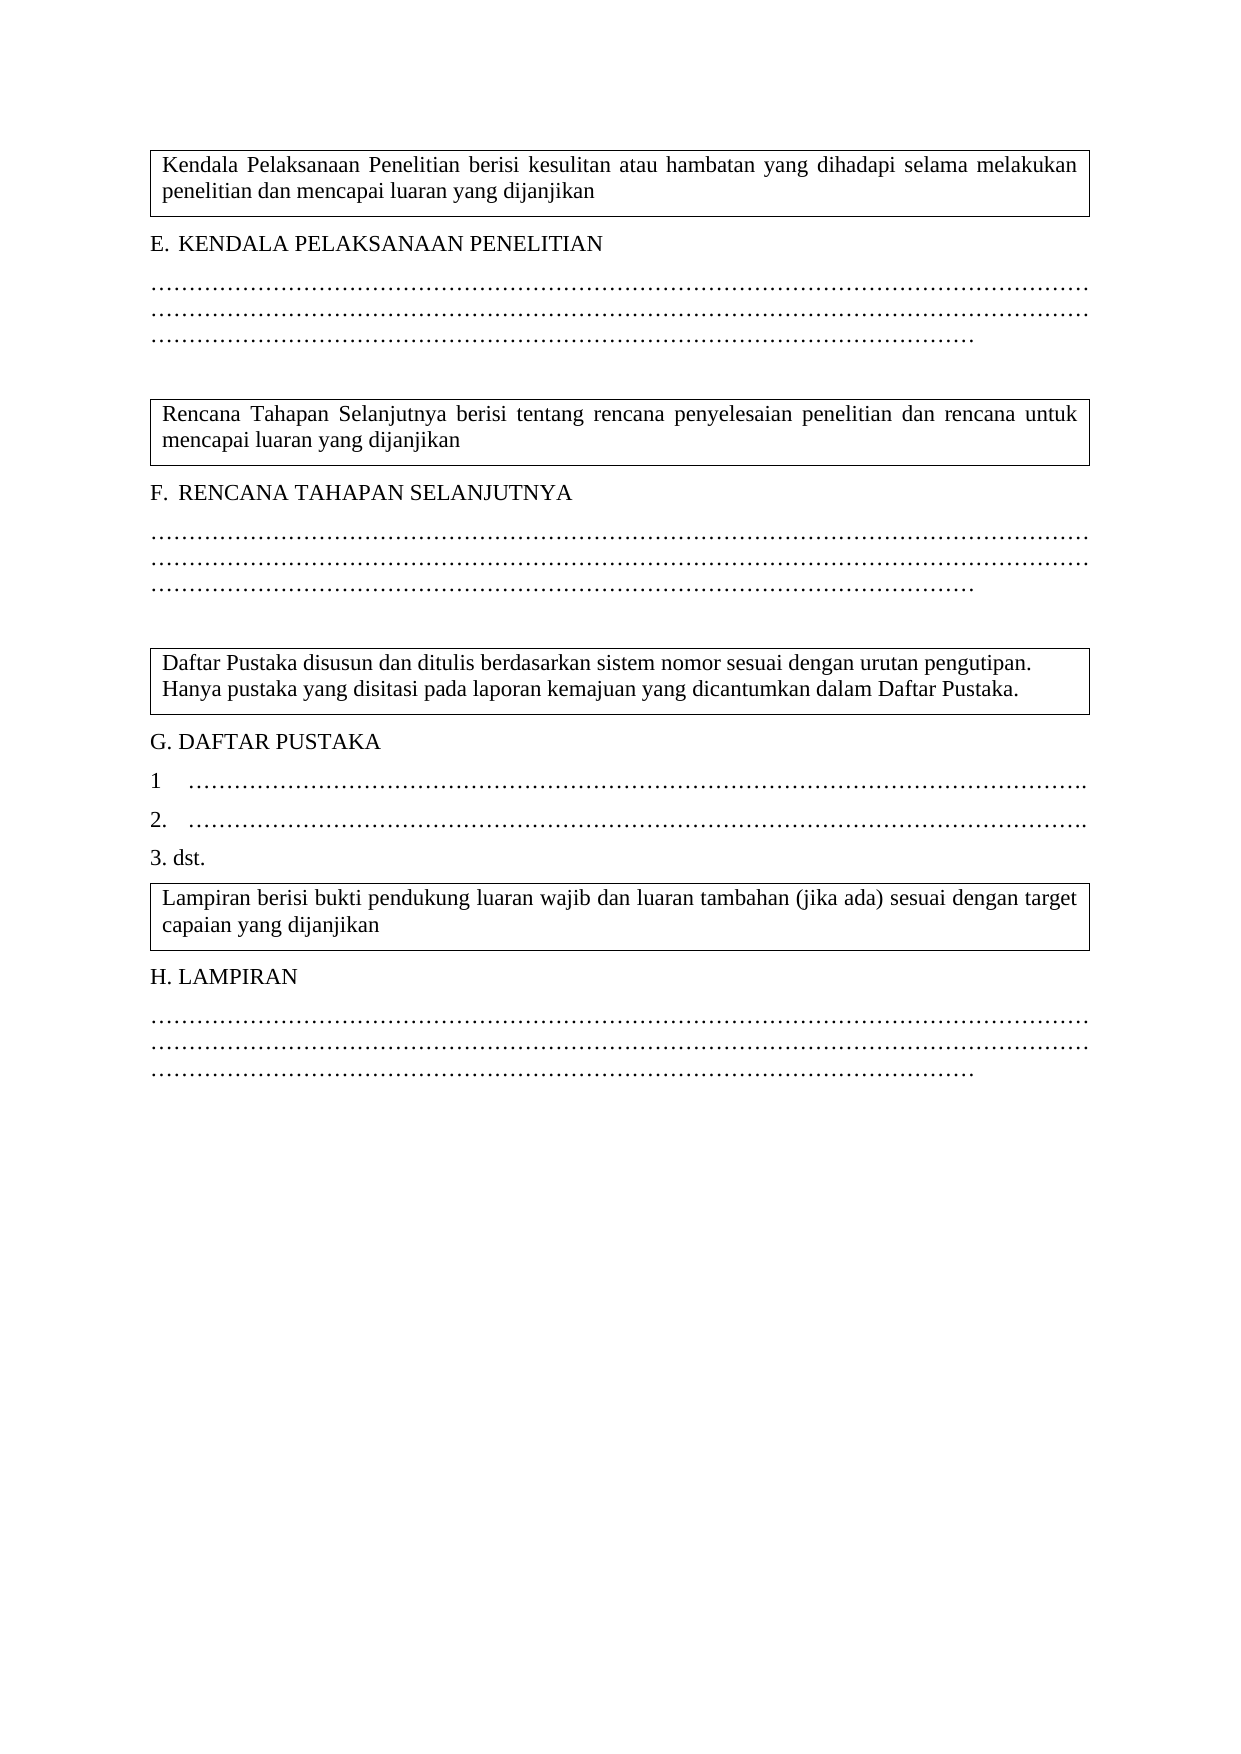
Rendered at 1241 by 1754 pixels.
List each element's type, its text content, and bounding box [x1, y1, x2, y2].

table_header Kendala Pelaksanaan Penelitian berisi kesulitan atau hambatan yang dihadapi selama melakukan penelitian dan mencapai luaran yang dijanjikan [151, 151, 1089, 216]
table_header Daftar Pustaka disusun dan ditulis berdasarkan sistem nomor sesuai dengan urutan pengutipan. Hanya pustaka yang disitasi pada laporan kemajuan yang dicantumkan dalam Daftar Pustaka. [151, 649, 1089, 714]
text 3. dst. [150, 844, 1090, 871]
text ………………………………………………………………………………………………………………………………………………………………………………………………………………………………………………………………………………………………………………………… [150, 269, 1090, 348]
table_header Rencana Tahapan Selanjutnya berisi tentang rencana penyelesaian penelitian dan rencana untuk mencapai luaran yang dijanjikan [151, 400, 1089, 465]
list LAMPIRAN [150, 963, 1090, 989]
list DAFTAR PUSTAKA [150, 728, 1090, 754]
text 1 ………………………………………………………………………………………………………. [150, 767, 1090, 793]
table_header Lampiran berisi bukti pendukung luaran wajib dan luaran tambahan (jika ada) sesuai dengan target capaian yang dijanjikan [151, 884, 1089, 949]
text ………………………………………………………………………………………………………………………………………………………………………………………………………………………………………………………………………………………………………………………… [150, 1002, 1090, 1081]
list RENCANA TAHAPAN SELANJUTNYA [150, 479, 1090, 505]
text 2. ………………………………………………………………………………………………………. [150, 806, 1090, 832]
list KENDALA PELAKSANAAN PENELITIAN [150, 230, 1090, 256]
text ………………………………………………………………………………………………………………………………………………………………………………………………………………………………………………………………………………………………………………………… [150, 518, 1090, 597]
